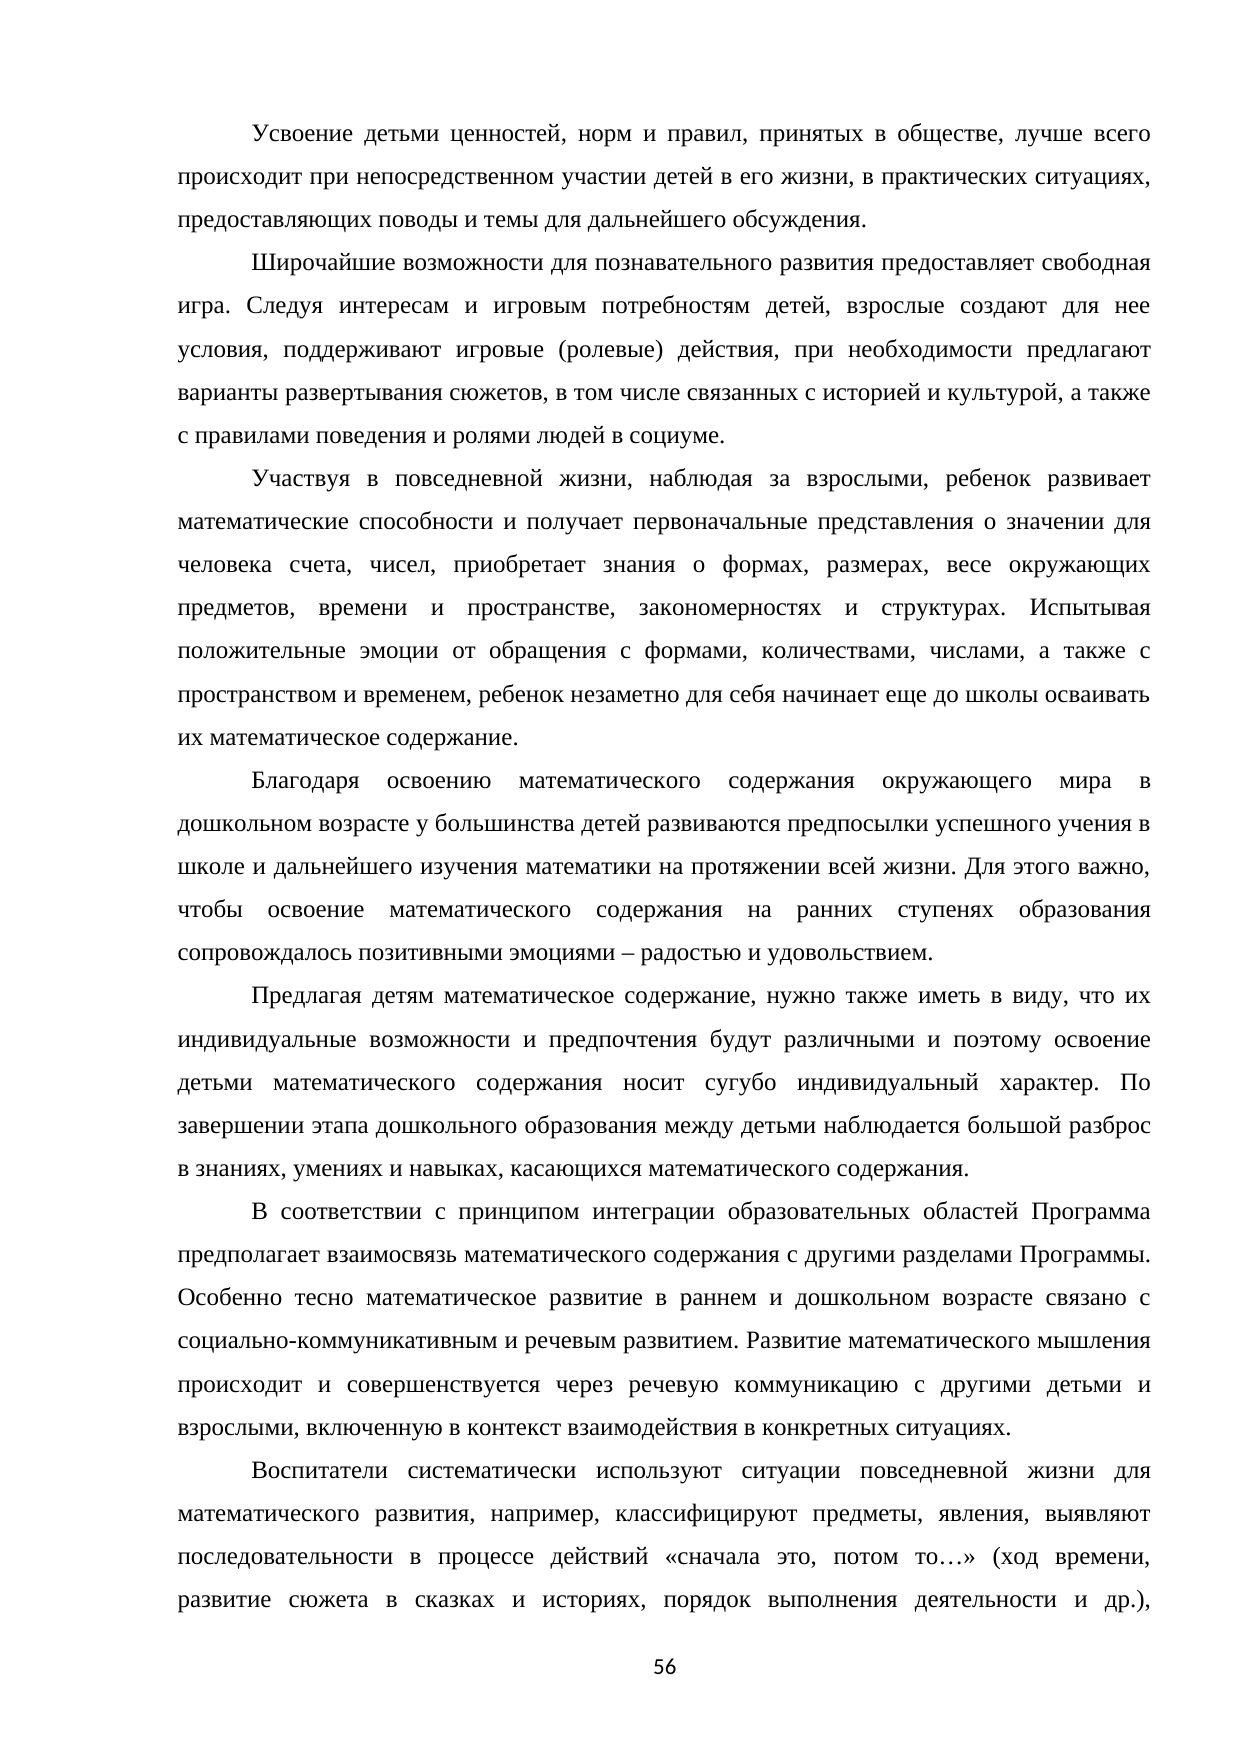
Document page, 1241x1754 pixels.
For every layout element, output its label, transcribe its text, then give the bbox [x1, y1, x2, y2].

text Участвуя в повседневной жизни, наблюдая за взрослыми, ребенок развивает математические способности и получает первоначальные представления о значении для человека счета, чисел, приобретает знания о формах, размерах, весе окружающих предметов, времени и пространстве, закономерностях и структурах. Испытывая положительные эмоции от обращения с формами, количествами, числами, а также с пространством и временем, ребенок незаметно для себя начинает еще до школы осваивать их математическое содержание. [177, 463, 1152, 751]
text В соответствии с принципом интеграции образовательных областей Программа предполагает взаимосвязь математического содержания с другими разделами Программы. Особенно тесно математическое развитие в раннем и дошкольном возрасте связано с социально-коммуникативным и речевым развитием. Развитие математического мышления происходит и совершенствуется через речевую коммуникацию с другими детьми и взрослыми, включенную в контекст взаимодействия в конкретных ситуациях. [177, 1196, 1152, 1441]
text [177, 1455, 1152, 1613]
text Усвоение детьми ценностей, норм и правил, принятых в обществе, лучше всего происходит при непосредственном участии детей в его жизни, в практических ситуациях, предоставляющих поводы и темы для дальнейшего обсуждения. [177, 118, 1152, 233]
text Предлагая детям математическое содержание, нужно также иметь в виду, что их индивидуальные возможности и предпочтения будут различными и поэтому освоение детьми математического содержания носит сугубо индивидуальный характер. По завершении этапа дошкольного образования между детьми наблюдается большой разброс в знаниях, умениях и навыках, касающихся математического содержания. [177, 981, 1152, 1182]
text Широчайшие возможности для познавательного развития предоставляет свободная игра. Следуя интересам и игровым потребностям детей, взрослые создают для нее условия, поддерживают игровые (ролевые) действия, при необходимости предлагают варианты развертывания сюжетов, в том числе связанных с историей и культурой, а также с правилами поведения и ролями людей в социуме. [177, 247, 1152, 449]
text Благодаря освоению математического содержания окружающего мира в дошкольном возрасте у большинства детей развиваются предпосылки успешного учения в школе и дальнейшего изучения математики на протяжении всей жизни. Для этого важно, чтобы освоение математического содержания на ранних ступенях образования сопровождалось позитивными эмоциями – радостью и удовольствием. [177, 765, 1152, 966]
